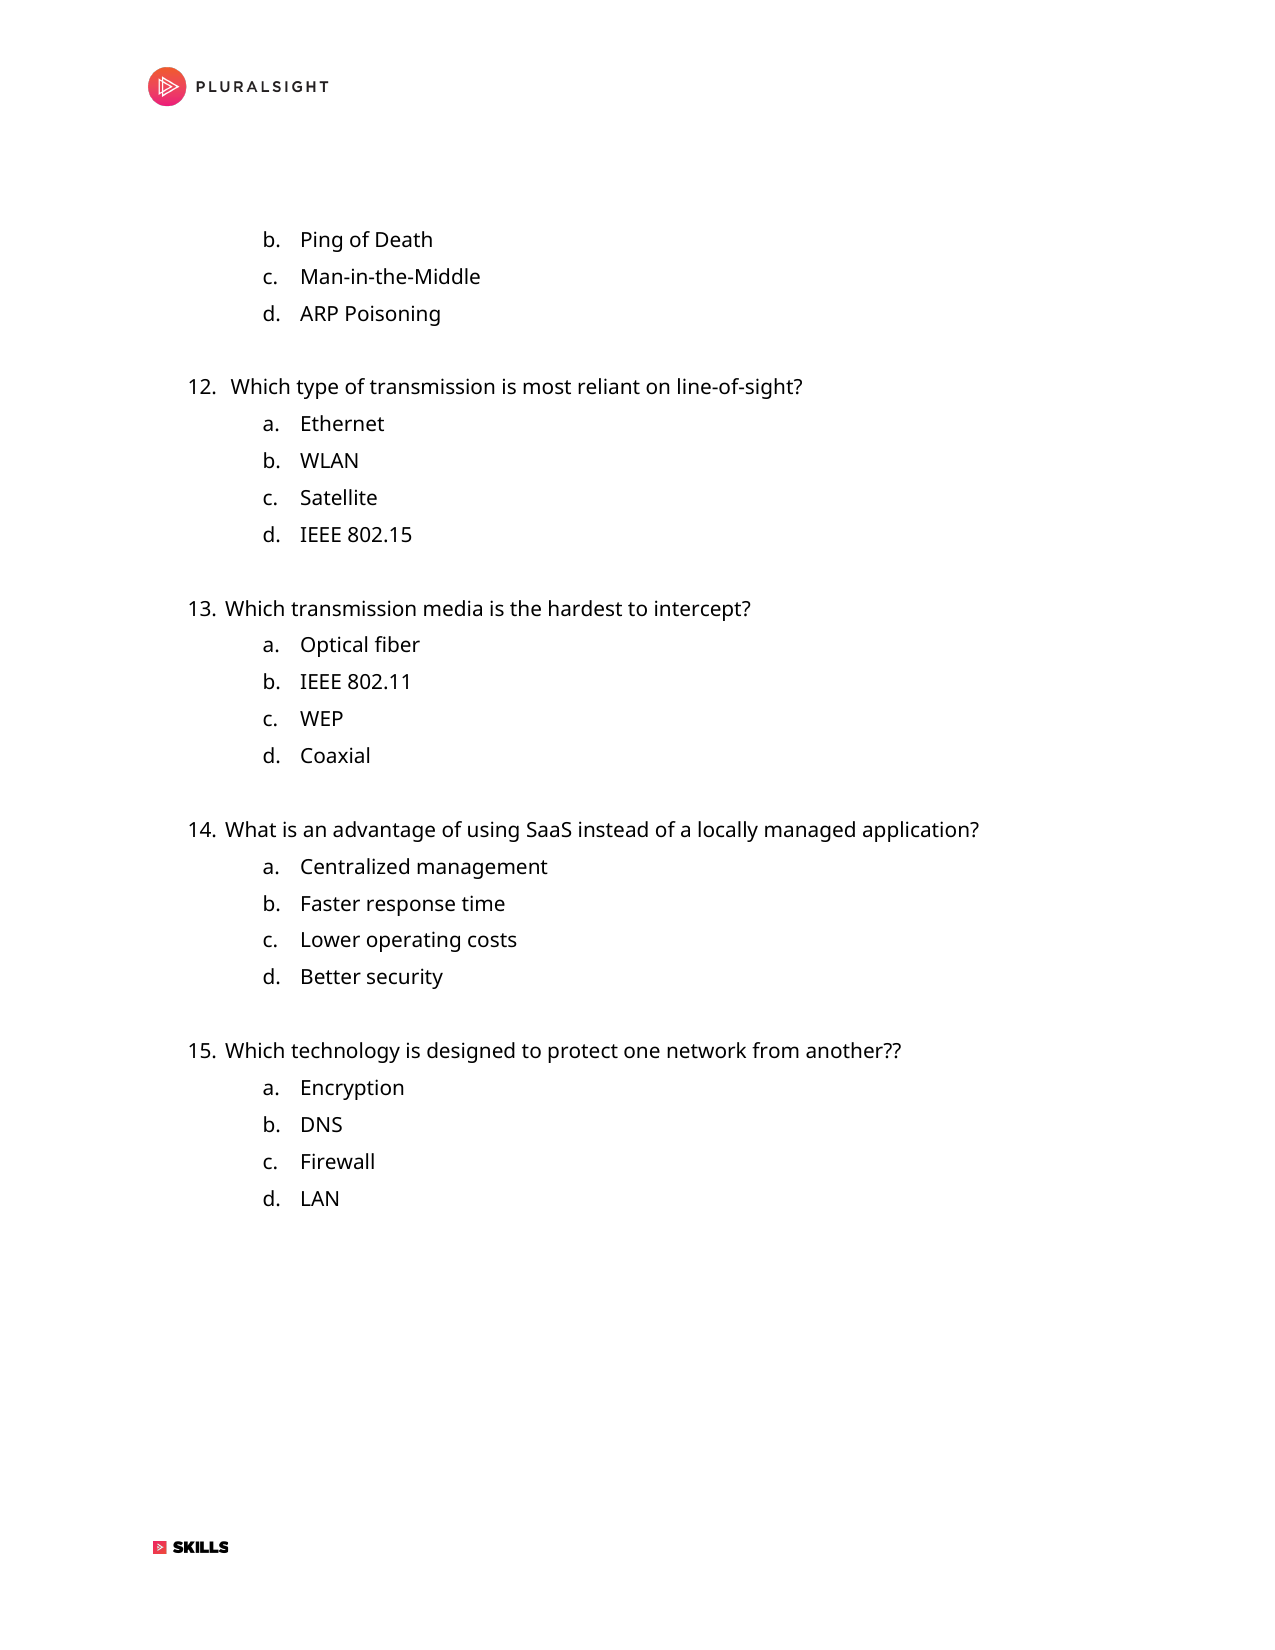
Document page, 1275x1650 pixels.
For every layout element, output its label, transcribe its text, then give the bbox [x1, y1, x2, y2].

list Which type of transmission is most reliant on line-of-sight? [187, 372, 1125, 401]
list ARP Poisoning [262, 299, 1125, 327]
list Which transmission media is the hardest to intercept? [187, 594, 1125, 622]
list WEP [262, 704, 1125, 733]
list IEEE 802.15 [262, 520, 1125, 548]
list Which technology is designed to protect one network from another?? [187, 1036, 1125, 1065]
list Ethernet [262, 409, 1125, 438]
list Lower operating costs [262, 926, 1125, 954]
list What is an advantage of using SaaS instead of a locally managed application? [187, 815, 1125, 843]
list WLAN [262, 446, 1125, 475]
list Encryption [262, 1073, 1125, 1102]
list Ping of Death [262, 225, 1125, 253]
list Man-in-the-Middle [262, 262, 1125, 290]
list LAN [262, 1184, 1125, 1212]
picture [139, 59, 336, 114]
list DNS [262, 1110, 1125, 1138]
list Coaxial [262, 741, 1125, 770]
list Firewall [262, 1147, 1125, 1175]
picture [153, 1541, 229, 1554]
list Satellite [262, 483, 1125, 512]
list Centralized management [262, 852, 1125, 880]
list Optical fiber [262, 631, 1125, 659]
list IEEE 802.11 [262, 667, 1125, 696]
list Faster response time [262, 889, 1125, 917]
list Better security [262, 962, 1125, 991]
